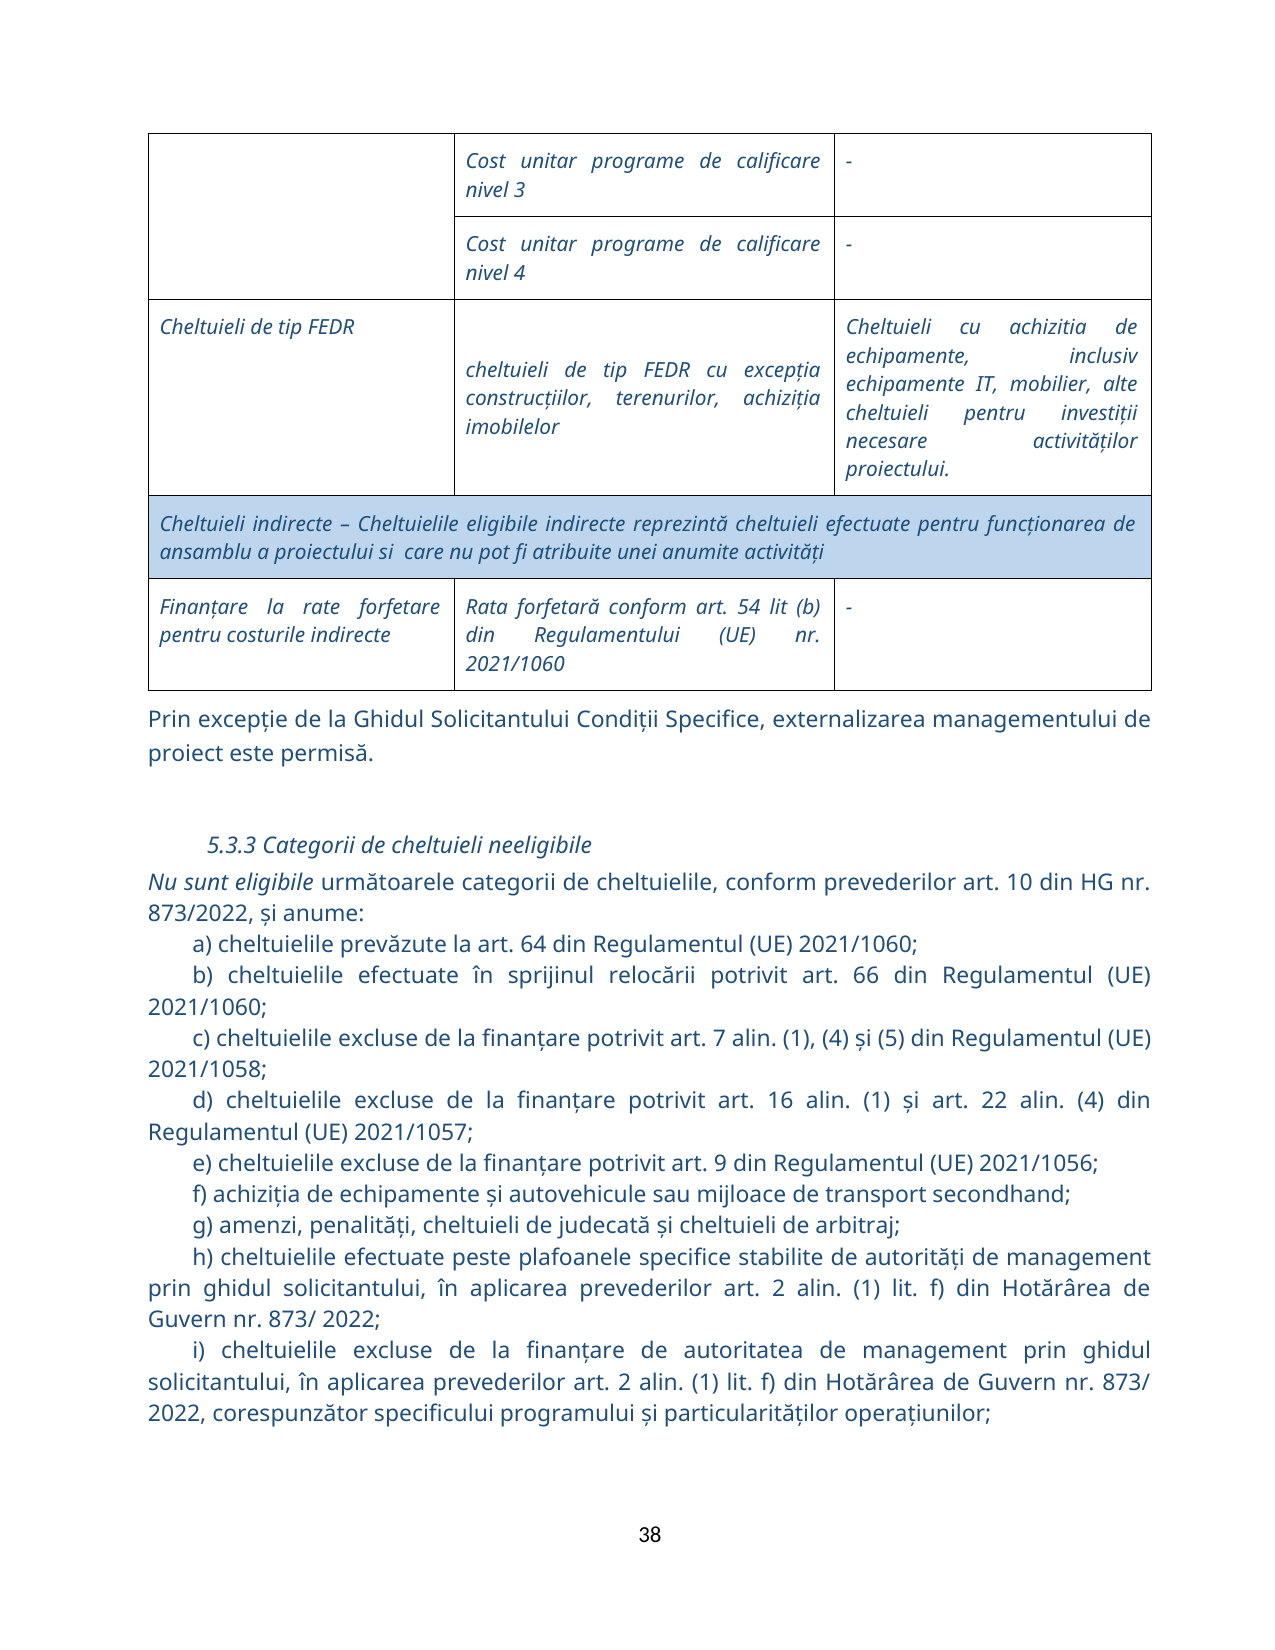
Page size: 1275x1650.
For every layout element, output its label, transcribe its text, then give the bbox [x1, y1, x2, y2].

table_cell Finanțare la rate forfetare pentru costurile indirecte [149, 579, 454, 690]
subtitle 5.3.3 Categorii de cheltuieli neeligibile [207, 829, 1152, 861]
text Nu sunt eligibile următoarele categorii de cheltuielile, conform prevederilor art. 10 din HG nr. 873/2022, și anume: [148, 865, 1152, 928]
table_cell - [835, 579, 1151, 690]
table_cell - [835, 134, 1151, 216]
text f) achiziția de echipamente și autovehicule sau mijloace de transport secondhand; [148, 1178, 1152, 1209]
table_cell - [835, 217, 1151, 299]
text b) cheltuielile efectuate în sprijinul relocării potrivit art. 66 din Regulamentul (UE) 2021/1060; [148, 959, 1152, 1022]
text h) cheltuielile efectuate peste plafoanele specifice stabilite de autorități de management prin ghidul solicitantului, în aplicarea prevederilor art. 2 alin. (1) lit. f) din Hotărârea de Guvern nr. 873/ 2022; [148, 1240, 1152, 1334]
table_cell Cost unitar programe de calificare nivel 3 [455, 134, 834, 216]
table_cell Cheltuieli cu achizitia de echipamente, inclusiv echipamente IT, mobilier, alte cheltuieli pentru investiții necesare activităților proiectului. [835, 300, 1151, 495]
text i) cheltuielile excluse de la finanțare de autoritatea de management prin ghidul solicitantului, în aplicarea prevederilor art. 2 alin. (1) lit. f) din Hotărârea de Guvern nr. 873/ 2022, corespunzător specificului programului și particularităților operațiunilor; [148, 1334, 1152, 1428]
text a) cheltuielile prevăzute la art. 64 din Regulamentul (UE) 2021/1060; [148, 928, 1152, 959]
text e) cheltuielile excluse de la finanțare potrivit art. 9 din Regulamentul (UE) 2021/1056; [148, 1147, 1152, 1178]
table_cell Rata forfetară conform art. 54 lit (b) din Regulamentului (UE) nr. 2021/1060 [455, 579, 834, 690]
table_cell Cheltuieli indirecte – Cheltuielile eligibile indirecte reprezintă cheltuieli efectuate pentru funcționarea de ansamblu a proiectului si care nu pot fi atribuite unei anumite activități [149, 496, 1151, 578]
text c) cheltuielile excluse de la finanțare potrivit art. 7 alin. (1), (4) și (5) din Regulamentul (UE) 2021/1058; [148, 1022, 1152, 1084]
table_cell Cheltuieli de tip FEDR [149, 300, 454, 495]
table_cell Cost unitar programe de calificare nivel 4 [455, 217, 834, 299]
text d) cheltuielile excluse de la finanțare potrivit art. 16 alin. (1) și art. 22 alin. (4) din Regulamentul (UE) 2021/1057; [148, 1084, 1152, 1147]
text g) amenzi, penalități, cheltuieli de judecată și cheltuieli de arbitraj; [148, 1209, 1152, 1240]
table_cell cheltuieli de tip FEDR cu excepția construcțiilor, terenurilor, achiziția imobilelor [455, 300, 834, 495]
text Prin excepție de la Ghidul Solicitantului Condiții Specifice, externalizarea managementului de proiect este permisă. [148, 703, 1152, 768]
